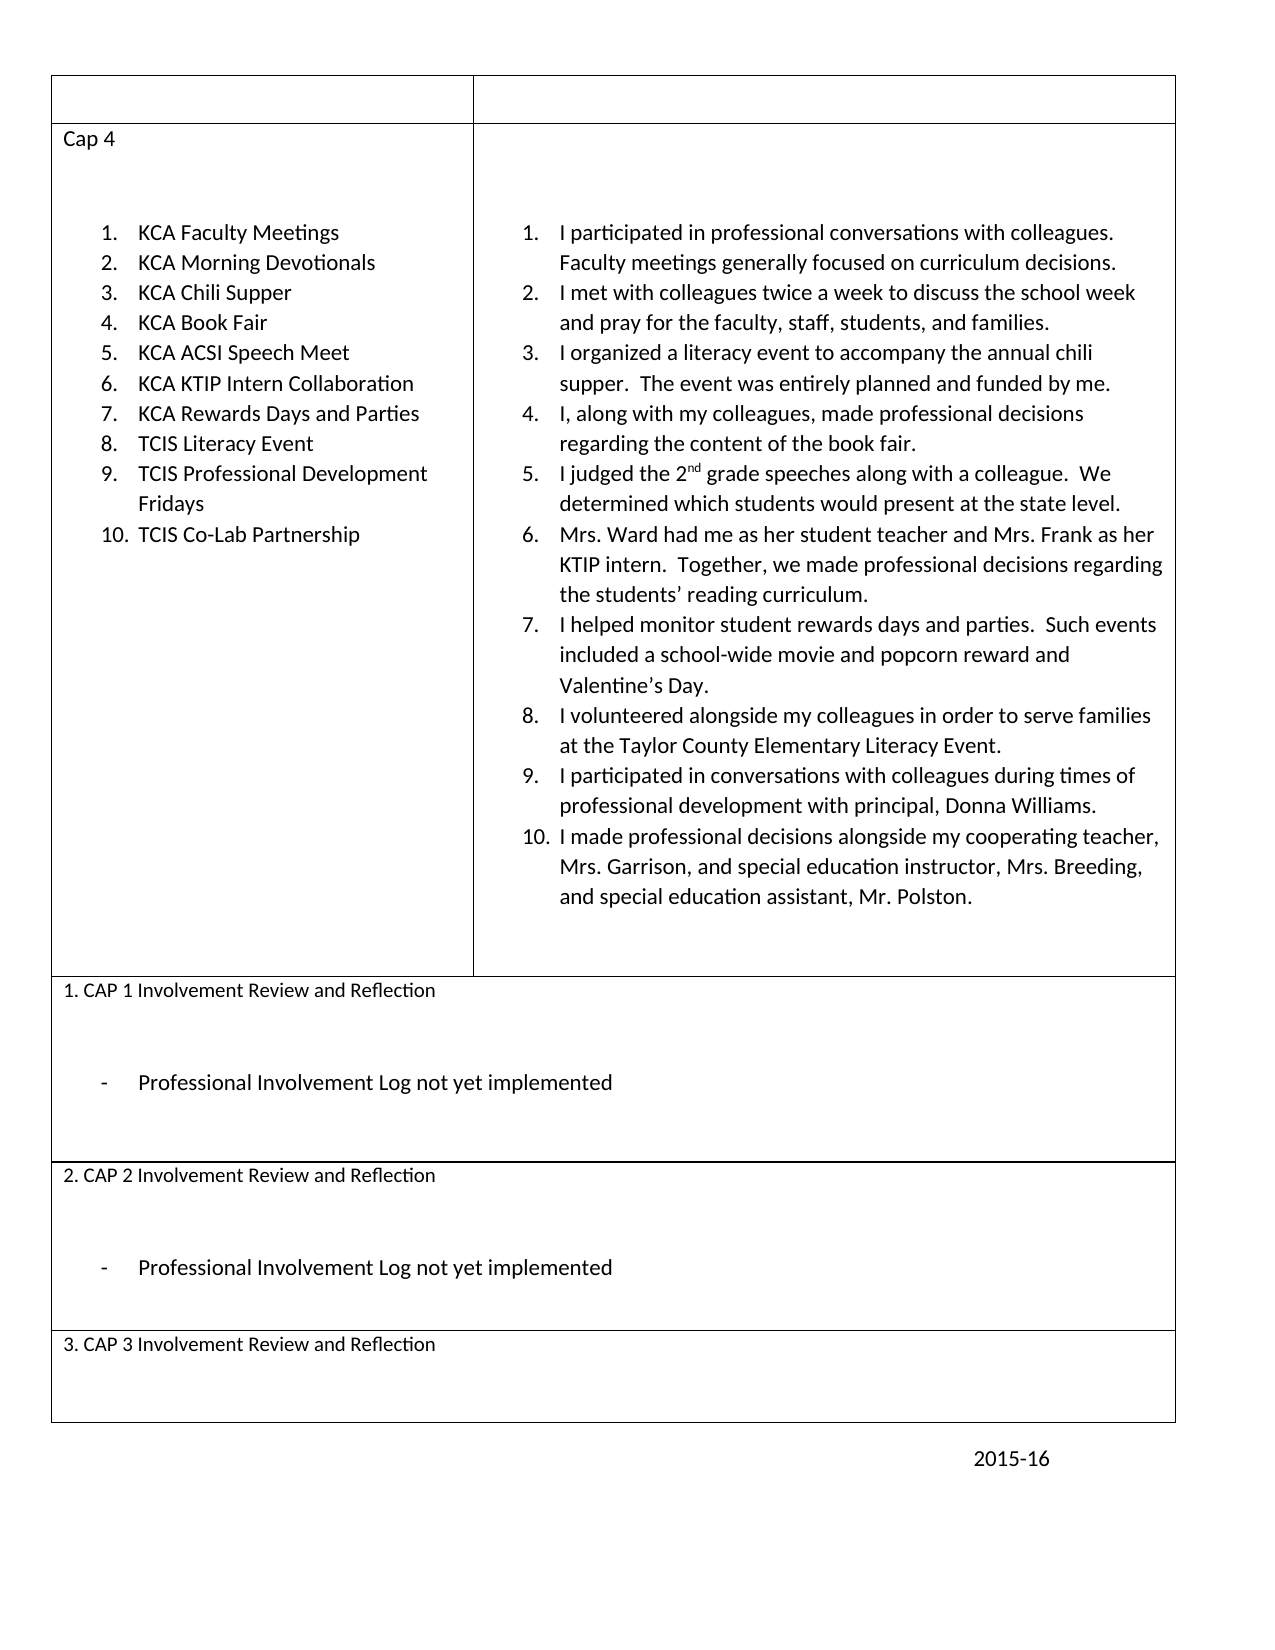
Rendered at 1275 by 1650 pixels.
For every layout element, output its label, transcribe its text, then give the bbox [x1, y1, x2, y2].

table_cell 1. CAP 1 Involvement Review and Reflection Professional Involvement Log not yet implemented [52, 977, 1175, 1161]
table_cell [52, 1331, 1175, 1422]
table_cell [474, 76, 1175, 123]
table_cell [52, 76, 473, 123]
table_cell 2. CAP 2 Involvement Review and Reflection Professional Involvement Log not yet implemented [52, 1163, 1175, 1330]
table_cell Cap 4 KCA Faculty Meetings KCA Morning Devotionals KCA Chili Supper KCA Book Fair KCA ACSI Speech Meet KCA KTIP Intern Collaboration KCA Rewards Days and Parties TCIS Literacy Event TCIS Professional Development Fridays TCIS Co-Lab Partnership [52, 124, 473, 976]
table_cell I participated in professional conversations with colleagues. Faculty meetings generally focused on curriculum decisions. I met with colleagues twice a week to discuss the school week and pray for the faculty, staff, students, and families. I organized a literacy event to accompany the annual chili supper. The event was entirely planned and funded by me. I, along with my colleagues, made professional decisions regarding the content of the book fair. I judged the 2nd grade speeches along with a colleague. We determined which students would present at the state level. Mrs. Ward had me as her student teacher and Mrs. Frank as her KTIP intern. Together, we made professional decisions regarding the students’ reading curriculum. I helped monitor student rewards days and parties. Such events included a school-wide movie and popcorn reward and Valentine’s Day. I volunteered alongside my colleagues in order to serve families at the Taylor County Elementary Literacy Event. I participated in conversations with colleagues during times of professional development with principal, Donna Williams. I made professional decisions alongside my cooperating teacher, Mrs. Garrison, and special education instructor, Mrs. Breeding, and special education assistant, Mr. Polston. [474, 124, 1175, 976]
